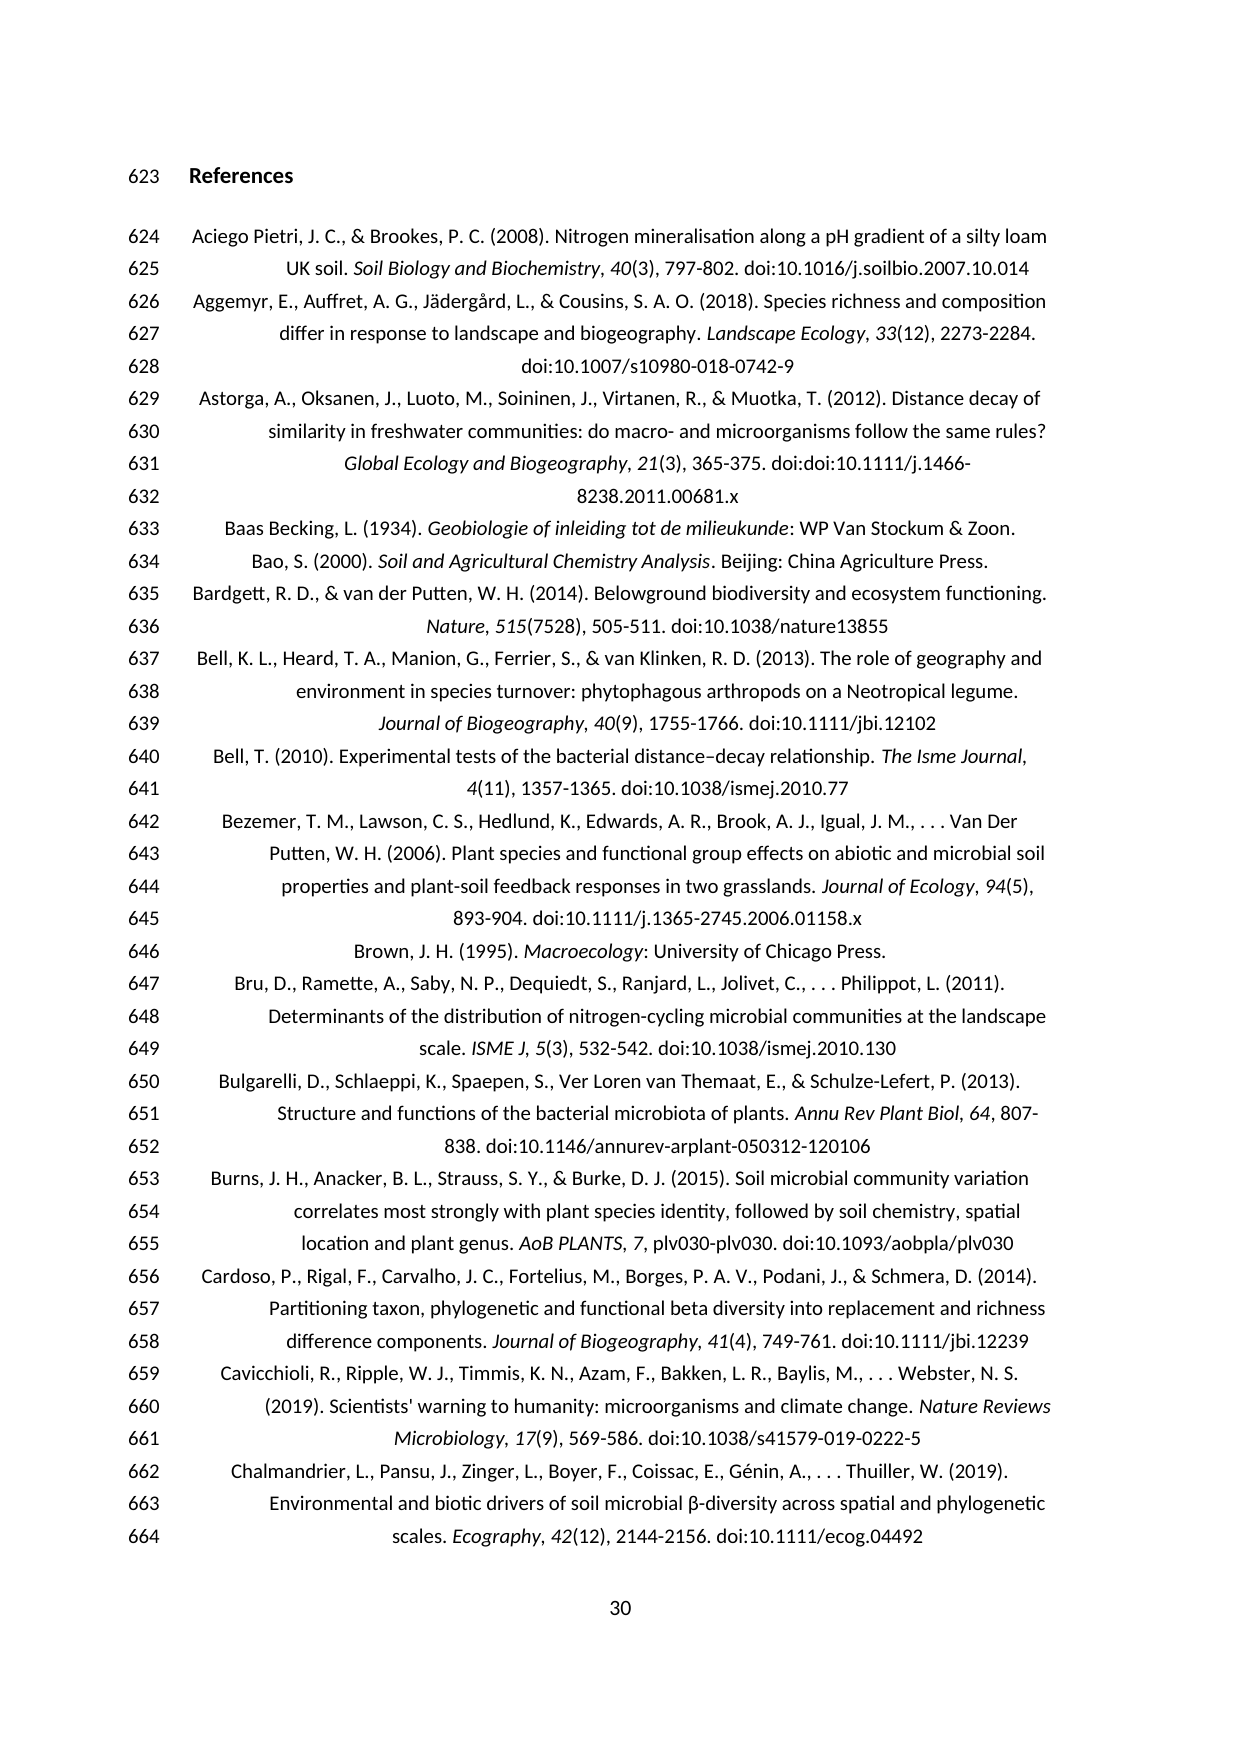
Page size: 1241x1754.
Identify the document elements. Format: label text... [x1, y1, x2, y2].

text Bru, D., Ramette, A., Saby, N. P., Dequiedt, S., Ranjard, L., Jolivet, C., . . . Philippot, L. (2011). Determinants of the distribution of nitrogen-cycling microbial communities at the landscape scale. ISME J, 5(3), 532-542. doi:10.1038/ismej.2010.130 [189, 967, 1051, 1064]
text Cavicchioli, R., Ripple, W. J., Timmis, K. N., Azam, F., Bakken, L. R., Baylis, M., . . . Webster, N. S. (2019). Scientists' warning to humanity: microorganisms and climate change. Nature Reviews Microbiology, 17(9), 569-586. doi:10.1038/s41579-019-0222-5 [189, 1357, 1051, 1454]
text Burns, J. H., Anacker, B. L., Strauss, S. Y., & Burke, D. J. (2015). Soil microbial community variation correlates most strongly with plant species identity, followed by soil chemistry, spatial location and plant genus. AoB PLANTS, 7, plv030-plv030. doi:10.1093/aobpla/plv030 [189, 1162, 1051, 1259]
text Astorga, A., Oksanen, J., Luoto, M., Soininen, J., Virtanen, R., & Muotka, T. (2012). Distance decay of similarity in freshwater communities: do macro- and microorganisms follow the same rules? Global Ecology and Biogeography, 21(3), 365-375. doi:doi:10.1111/j.1466-8238.2011.00681.x [189, 382, 1051, 512]
text Cardoso, P., Rigal, F., Carvalho, J. C., Fortelius, M., Borges, P. A. V., Podani, J., & Schmera, D. (2014). Partitioning taxon, phylogenetic and functional beta diversity into replacement and richness difference components. Journal of Biogeography, 41(4), 749-761. doi:10.1111/jbi.12239 [189, 1259, 1051, 1357]
text Aggemyr, E., Auffret, A. G., Jädergård, L., & Cousins, S. A. O. (2018). Species richness and composition differ in response to landscape and biogeography. Landscape Ecology, 33(12), 2273-2284. doi:10.1007/s10980-018-0742-9 [189, 284, 1051, 382]
text Bell, K. L., Heard, T. A., Manion, G., Ferrier, S., & van Klinken, R. D. (2013). The role of geography and environment in species turnover: phytophagous arthropods on a Neotropical legume. Journal of Biogeography, 40(9), 1755-1766. doi:10.1111/jbi.12102 [189, 642, 1051, 739]
text References [189, 159, 1051, 191]
text Bao, S. (2000). Soil and Agricultural Chemistry Analysis. Beijing: China Agriculture Press. [189, 544, 1051, 577]
text Bell, T. (2010). Experimental tests of the bacterial distance–decay relationship. The Isme Journal, 4(11), 1357-1365. doi:10.1038/ismej.2010.77 [189, 739, 1051, 804]
text Bulgarelli, D., Schlaeppi, K., Spaepen, S., Ver Loren van Themaat, E., & Schulze-Lefert, P. (2013). Structure and functions of the bacterial microbiota of plants. Annu Rev Plant Biol, 64, 807-838. doi:10.1146/annurev-arplant-050312-120106 [189, 1064, 1051, 1162]
text Aciego Pietri, J. C., & Brookes, P. C. (2008). Nitrogen mineralisation along a pH gradient of a silty loam UK soil. Soil Biology and Biochemistry, 40(3), 797-802. doi:10.1016/j.soilbio.2007.10.014 [189, 219, 1051, 284]
text Bezemer, T. M., Lawson, C. S., Hedlund, K., Edwards, A. R., Brook, A. J., Igual, J. M., . . . Van Der Putten, W. H. (2006). Plant species and functional group effects on abiotic and microbial soil properties and plant-soil feedback responses in two grasslands. Journal of Ecology, 94(5), 893-904. doi:10.1111/j.1365-2745.2006.01158.x [189, 804, 1051, 934]
text Bardgett, R. D., & van der Putten, W. H. (2014). Belowground biodiversity and ecosystem functioning. Nature, 515(7528), 505-511. doi:10.1038/nature13855 [189, 577, 1051, 642]
text Baas Becking, L. (1934). Geobiologie of inleiding tot de milieukunde: WP Van Stockum & Zoon. [189, 512, 1051, 544]
text Brown, J. H. (1995). Macroecology: University of Chicago Press. [189, 934, 1051, 967]
text Chalmandrier, L., Pansu, J., Zinger, L., Boyer, F., Coissac, E., Génin, A., . . . Thuiller, W. (2019). Environmental and biotic drivers of soil microbial β-diversity across spatial and phylogenetic scales. Ecography, 42(12), 2144-2156. doi:10.1111/ecog.04492 [189, 1454, 1051, 1552]
